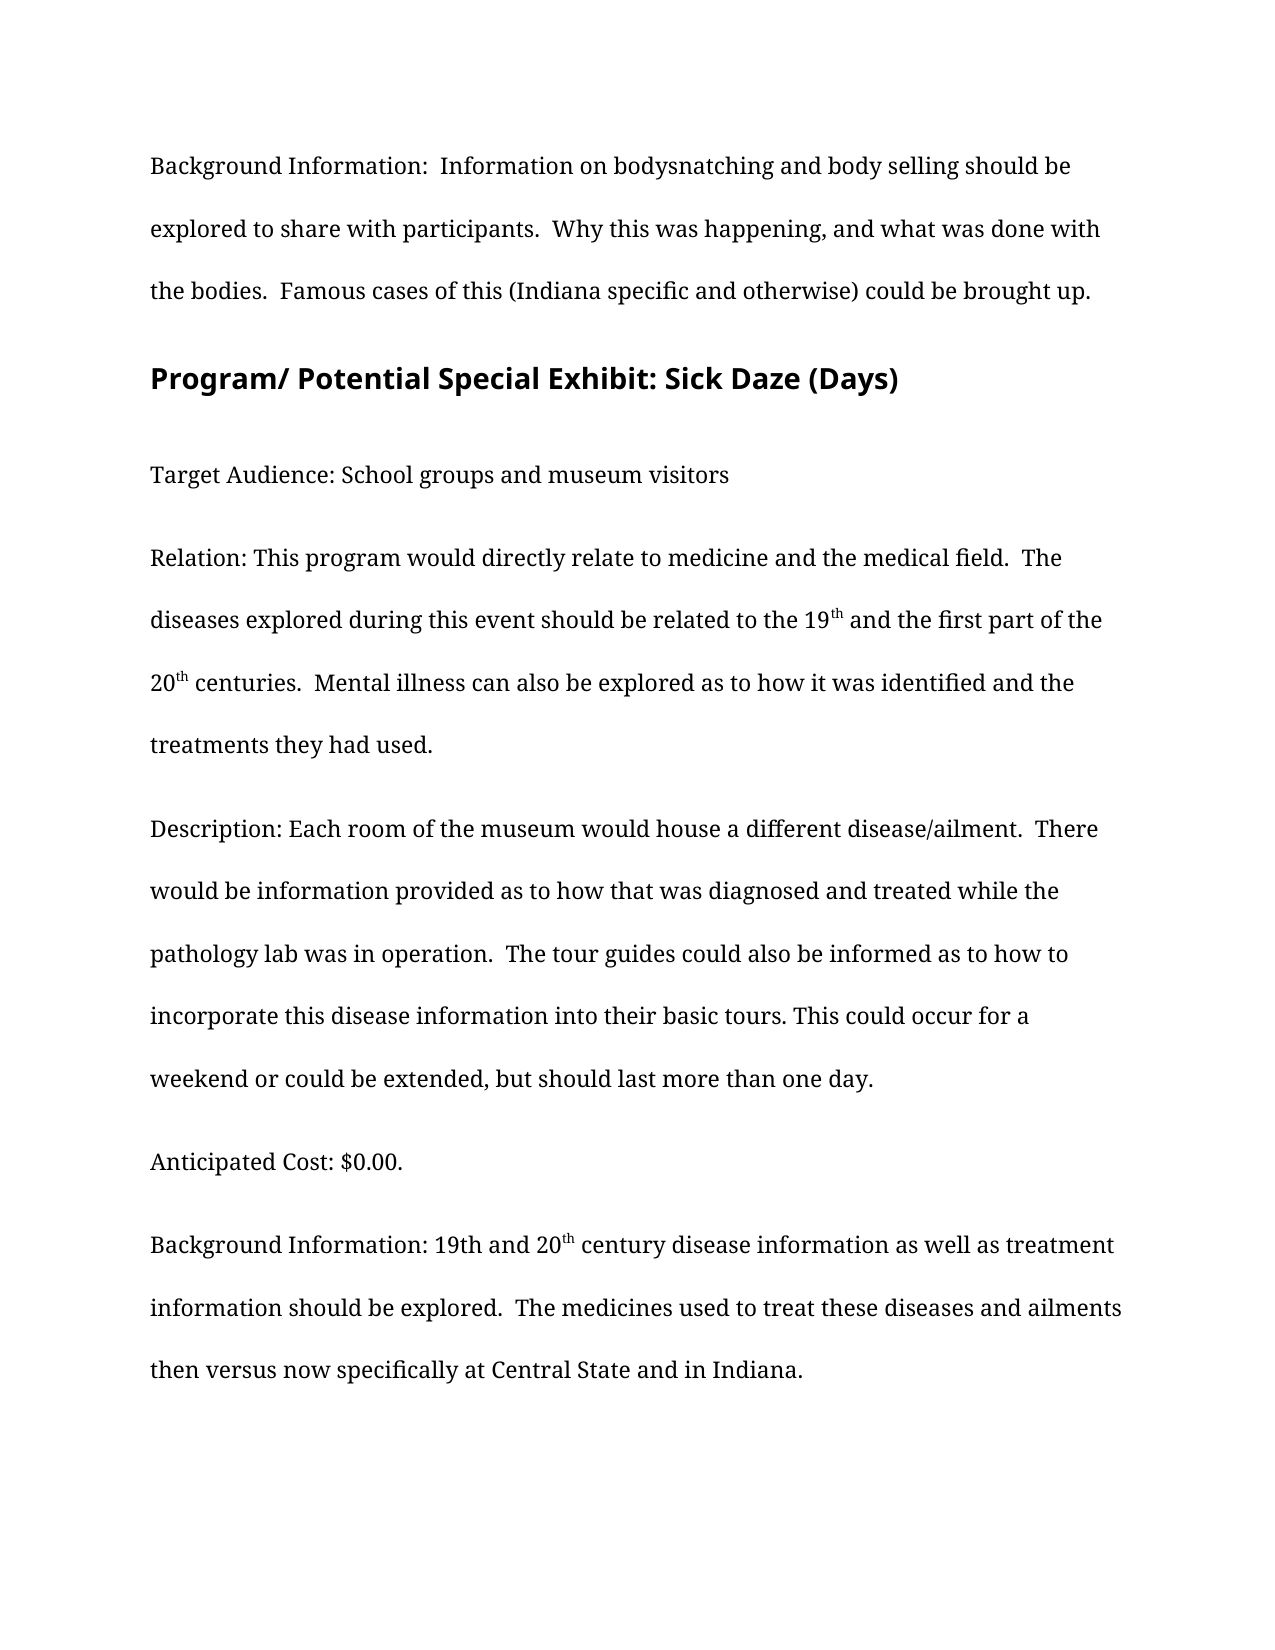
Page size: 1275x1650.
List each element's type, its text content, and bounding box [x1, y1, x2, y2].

text Background Information: Information on bodysnatching and body selling should be explored to share with participants. Why this was happening, and what was done with the bodies. Famous cases of this (Indiana specific and otherwise) could be brought up. [150, 150, 1125, 306]
text Background Information: 19th and 20th century disease information as well as treatment information should be explored. The medicines used to treat these diseases and ailments then versus now specifically at Central State and in Indiana. [150, 1229, 1125, 1386]
text Target Audience: School groups and museum visitors [150, 458, 1125, 490]
text Anticipated Cost: $0.00. [150, 1146, 1125, 1177]
text Program/ Potential Special Exhibit: Sick Daze (Days) [150, 358, 1125, 398]
text Relation: This program would directly relate to medicine and the medical field. The diseases explored during this event should be related to the 19th and the first part of the 20th centuries. Mental illness can also be explored as to how it was identified and the treatments they had used. [150, 542, 1125, 761]
text Description: Each room of the museum would house a different disease/ailment. There would be information provided as to how that was diagnosed and treated while the pathology lab was in operation. The tour guides could also be informed as to how to incorporate this disease information into their basic tours. This could occur for a weekend or could be extended, but should last more than one day. [150, 813, 1125, 1094]
